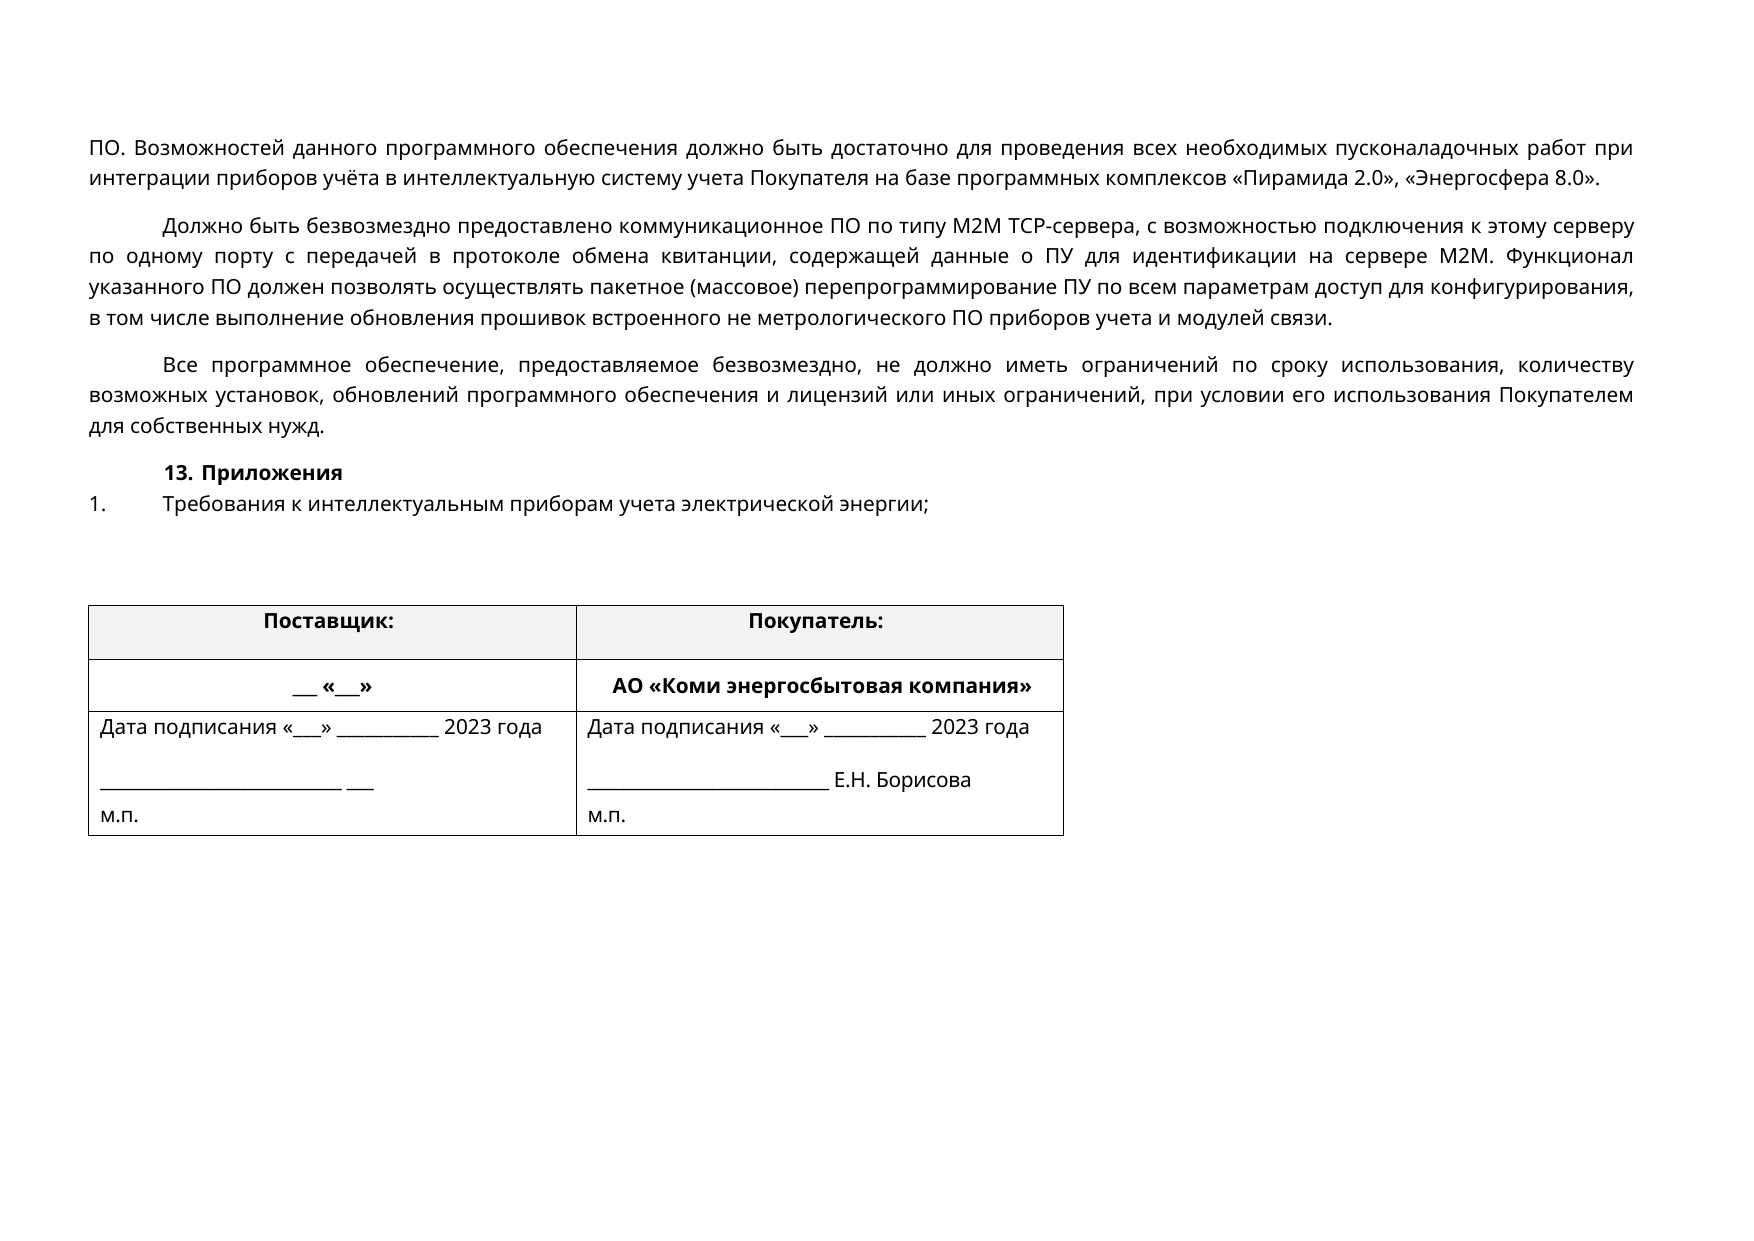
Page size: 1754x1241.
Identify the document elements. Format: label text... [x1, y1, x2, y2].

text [89, 133, 1636, 192]
table_cell Дата подписания «___» ___________ 2023 года ___________________________ Е.Н. Борисова м.п. [577, 712, 1063, 835]
table_header Поставщик: [89, 606, 576, 659]
table_cell АО «Коми энергосбытовая компания» [577, 660, 1063, 711]
list Требования к интеллектуальным приборам учета электрической энергии; [89, 489, 1636, 518]
text Все программное обеспечение, предоставляемое безвозмездно, не должно иметь ограничений по сроку использования, количеству возможных установок, обновлений программного обеспечения и лицензий или иных ограничений, при условии его использования Покупателем для собственных нужд. [89, 350, 1636, 440]
list Приложения [164, 458, 1636, 487]
text Должно быть безвозмездно предоставлено коммуникационное ПО по типу M2M TCP-сервера, с возможностью подключения к этому серверу по одному порту с передачей в протоколе обмена квитанции, содержащей данные о ПУ для идентификации на сервере М2М. Функционал указанного ПО должен позволять осуществлять пакетное (массовое) перепрограммирование ПУ по всем параметрам доступ для конфигурирования, в том числе выполнение обновления прошивок встроенного не метрологического ПО приборов учета и модулей связи. [89, 211, 1636, 331]
table_cell Дата подписания «___» ___________ 2023 года ___________________________ ___ м.п. [89, 712, 576, 835]
table_cell ___ «___» [89, 660, 576, 711]
table_header Покупатель: [577, 606, 1063, 659]
